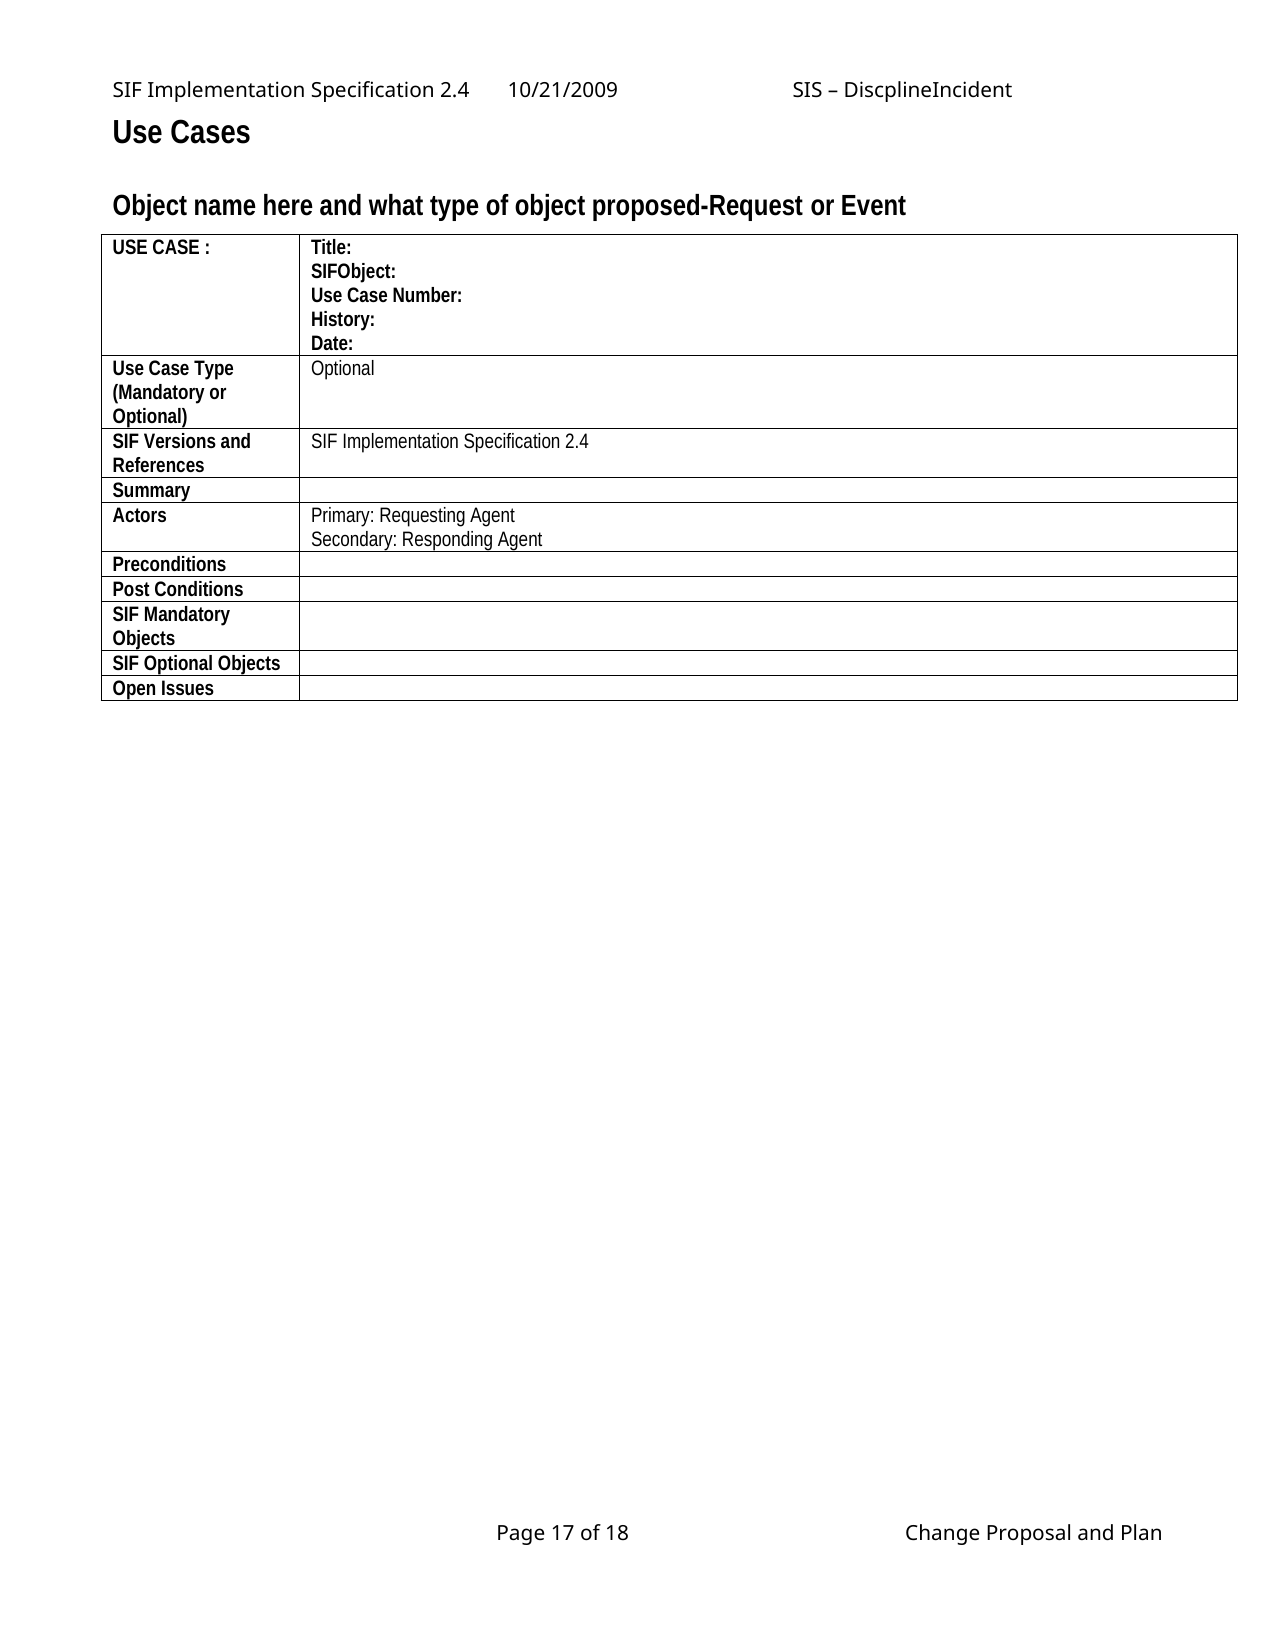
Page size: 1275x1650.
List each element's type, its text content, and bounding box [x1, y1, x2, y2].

subtitle Use Cases [112, 112, 1162, 151]
table_cell SIF Implementation Specification 2.4 [300, 429, 1237, 477]
table_cell [300, 577, 1237, 601]
table_cell [300, 676, 1237, 700]
table_cell Primary: Requesting Agent Secondary: Responding Agent [300, 503, 1237, 551]
table_cell [300, 602, 1237, 650]
table_cell Optional [300, 356, 1237, 428]
table_cell SIF Versions and References [102, 429, 299, 477]
table_cell [300, 552, 1237, 576]
table_cell Summary [102, 478, 299, 502]
table_cell Preconditions [102, 552, 299, 576]
table_cell [300, 478, 1237, 502]
table_header Title: SIFObject: Use Case Number: History: Date: [300, 235, 1237, 355]
table_cell [300, 651, 1237, 675]
table_cell Post Conditions [102, 577, 299, 601]
table_cell Use Case Type (Mandatory or Optional) [102, 356, 299, 428]
table_cell Actors [102, 503, 299, 551]
subtitle Object name here and what type of object proposed-Request or Event [112, 188, 1162, 222]
table_cell Open Issues [102, 676, 299, 700]
table_cell SIF Mandatory Objects [102, 602, 299, 650]
table_header USE CASE : [102, 235, 299, 355]
table_cell SIF Optional Objects [102, 651, 299, 675]
